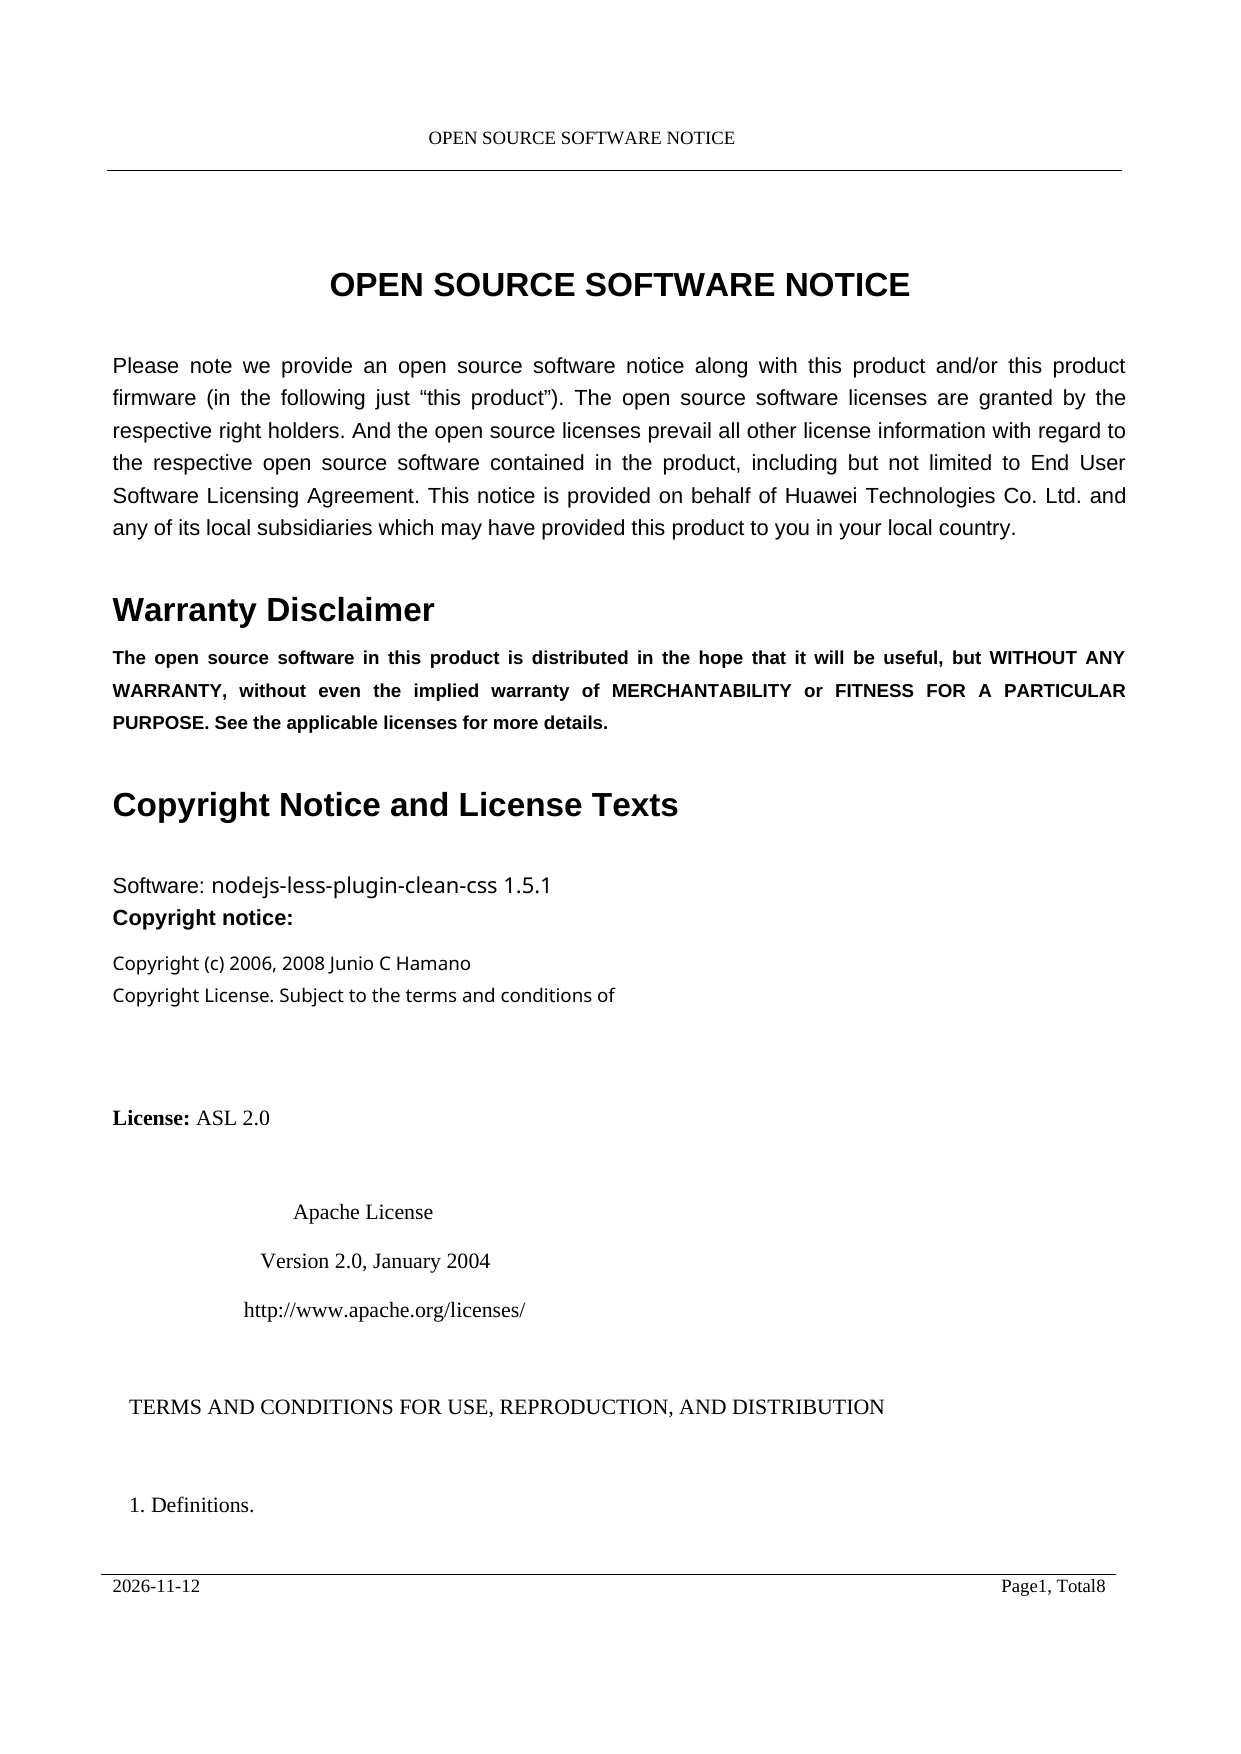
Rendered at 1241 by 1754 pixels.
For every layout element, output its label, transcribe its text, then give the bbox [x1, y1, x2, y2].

text The open source software in this product is distributed in the hope that it will be useful, but WITHOUT ANY WARRANTY, without even the implied warranty of MERCHANTABILITY or FITNESS FOR A PARTICULAR PURPOSE. See the applicable licenses for more details. [112, 641, 1128, 739]
text Software: nodejs-less-plugin-clean-css 1.5.1 [112, 869, 1128, 901]
text Copyright (c) 2006, 2008 Junio C Hamano [112, 947, 1128, 979]
text OPEN SOURCE SOFTWARE NOTICE [112, 251, 1128, 316]
text Copyright Notice and License Texts [112, 771, 1128, 836]
text Please note we provide an open source software notice along with this product and/or this product firmware (in the following just “this product”). The open source software licenses are granted by the respective right holders. And the open source licenses prevail all other license information with regard to the respective open source software contained in the product, including but not limited to End User Software Licensing Agreement. This notice is provided on behalf of Huawei Technologies Co. Ltd. and any of its local subsidiaries which may have provided this product to you in your local country. [112, 349, 1128, 544]
text Warranty Disclaimer [112, 576, 1128, 641]
text License: ASL 2.0 [112, 1102, 1128, 1134]
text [112, 1147, 1128, 1521]
text Copyright License. Subject to the terms and conditions of [112, 979, 1128, 1012]
text Copyright notice: [112, 901, 1128, 934]
